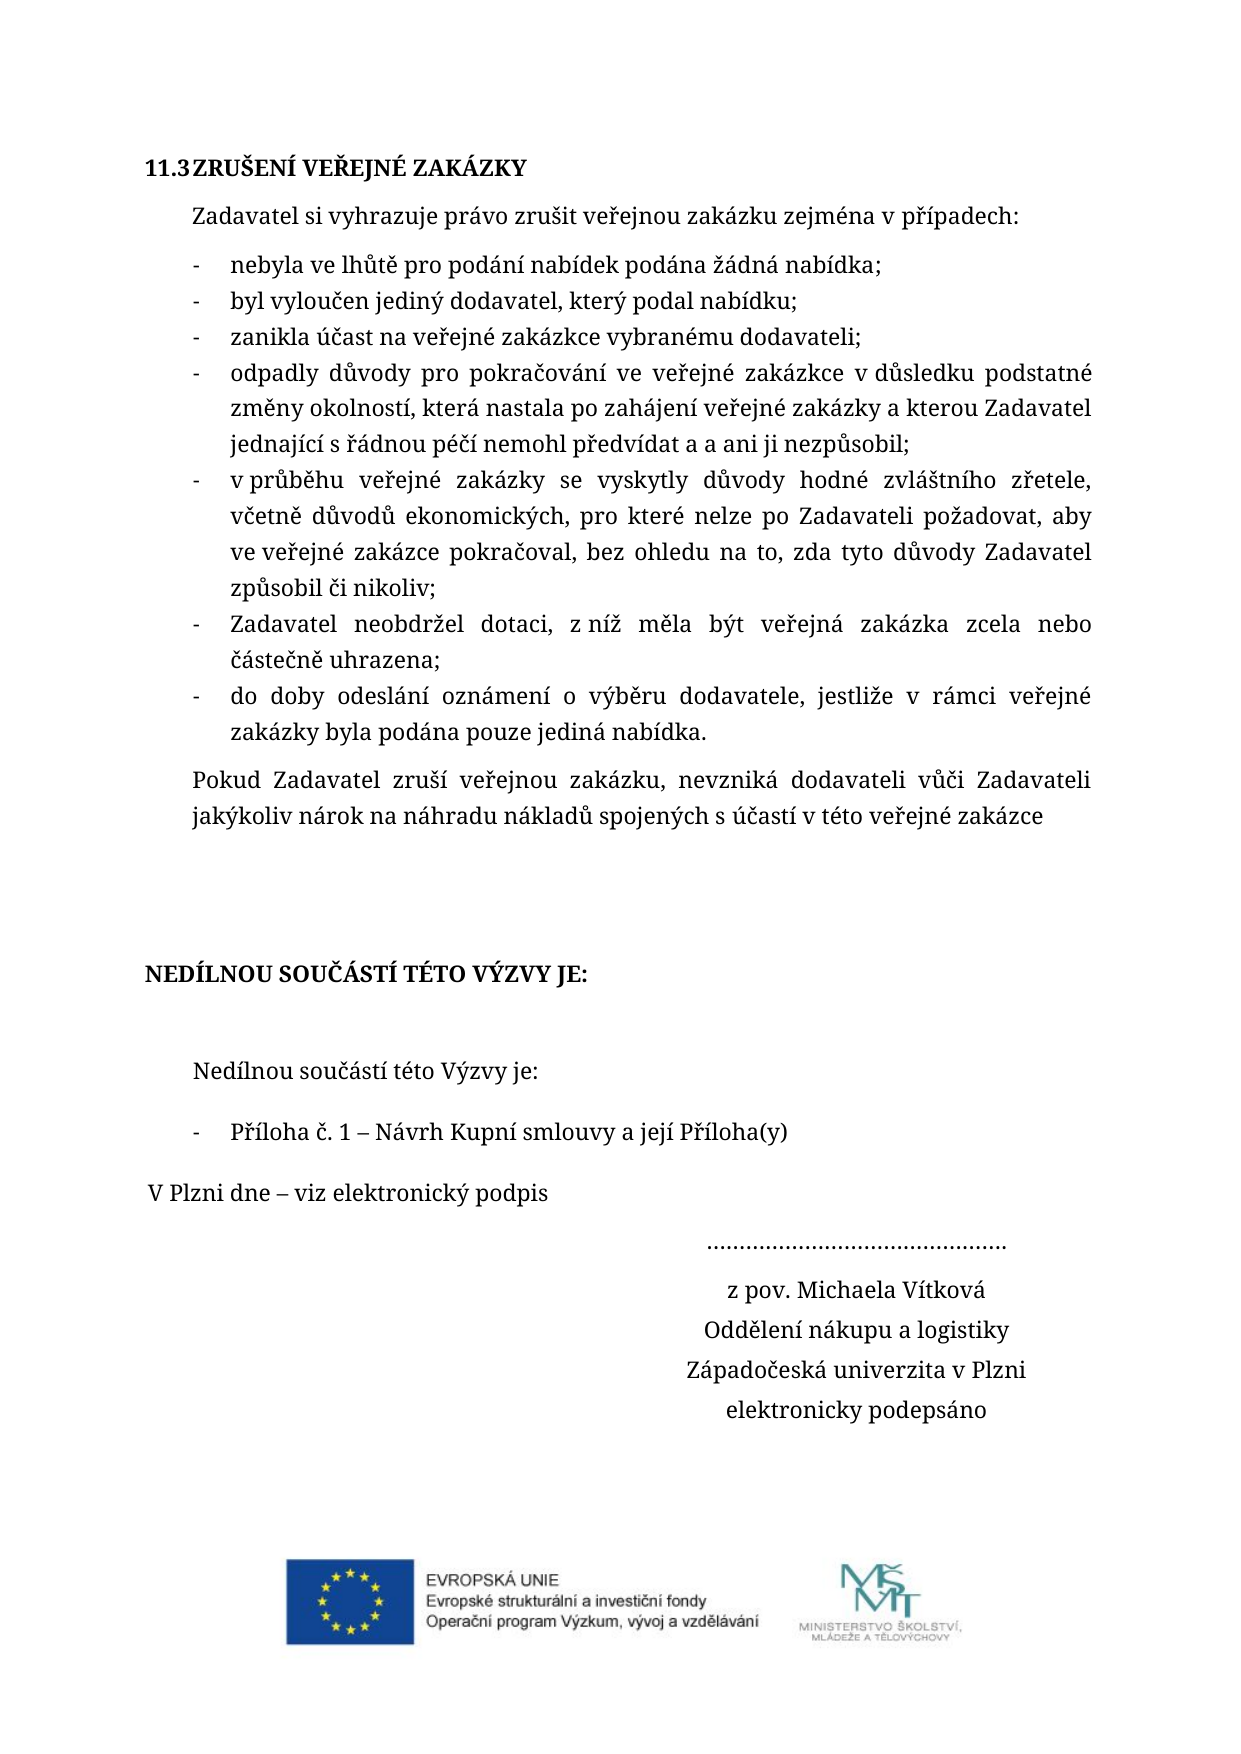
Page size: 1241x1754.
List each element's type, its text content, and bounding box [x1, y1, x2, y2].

text Zadavatel si vyhrazuje právo zrušit veřejnou zakázku zejména v případech: [192, 200, 1093, 231]
text Západočeská univerzita v Plzni [148, 1354, 1093, 1385]
subtitle NEDÍLNOU SOUČÁSTÍ TÉTO VÝZVY JE: [133, 958, 1093, 989]
list v průběhu veřejné zakázky se vyskytly důvody hodné zvláštního zřetele, včetně důvodů ekonomických, pro které nelze po Zadavateli požadovat, aby ve veřejné zakázce pokračoval, bez ohledu na to, zda tyto důvody Zadavatel způsobil či nikoliv; [193, 464, 1093, 603]
text Nedílnou součástí této Výzvy je: [193, 1055, 1093, 1086]
list Zadavatel neobdržel dotaci, z níž měla být veřejná zakázka zcela nebo částečně uhrazena; [193, 608, 1093, 675]
list odpadly důvody pro pokračování ve veřejné zakázkce v důsledku podstatné změny okolností, která nastala po zahájení veřejné zakázky a kterou Zadavatel jednající s řádnou péčí nemohl předvídat a a ani ji nezpůsobil; [193, 356, 1093, 459]
list byl vyloučen jediný dodavatel, který podal nabídku; [193, 284, 1093, 316]
text Pokud Zadavatel zruší veřejnou zakázku, nevzniká dodavateli vůči Zadavateli jakýkoliv nárok na náhradu nákladů spojených s účastí v této veřejné zakázce [192, 764, 1093, 831]
list do doby odeslání oznámení o výběru dodavatele, jestliže v rámci veřejné zakázky byla podána pouze jediná nabídka. [193, 680, 1093, 747]
text Oddělení nákupu a logistiky [148, 1314, 1093, 1345]
picture [242, 1518, 999, 1687]
text ………………………………………. [148, 1225, 1093, 1256]
text z pov. Michaela Vítková [148, 1274, 1093, 1305]
subtitle 11.3 ZRUŠENÍ VEŘEJNÉ ZAKÁZKY [133, 152, 1093, 183]
list nebyla ve lhůtě pro podání nabídek podána žádná nabídka; [193, 249, 1093, 280]
list Příloha č. 1 – Návrh Kupní smlouvy a její Příloha(y) [193, 1116, 1093, 1147]
list zanikla účast na veřejné zakázkce vybranému dodavateli; [193, 321, 1093, 352]
text V Plzni dne – viz elektronický podpis [148, 1177, 1093, 1208]
text elektronicky podepsáno [148, 1394, 1093, 1425]
